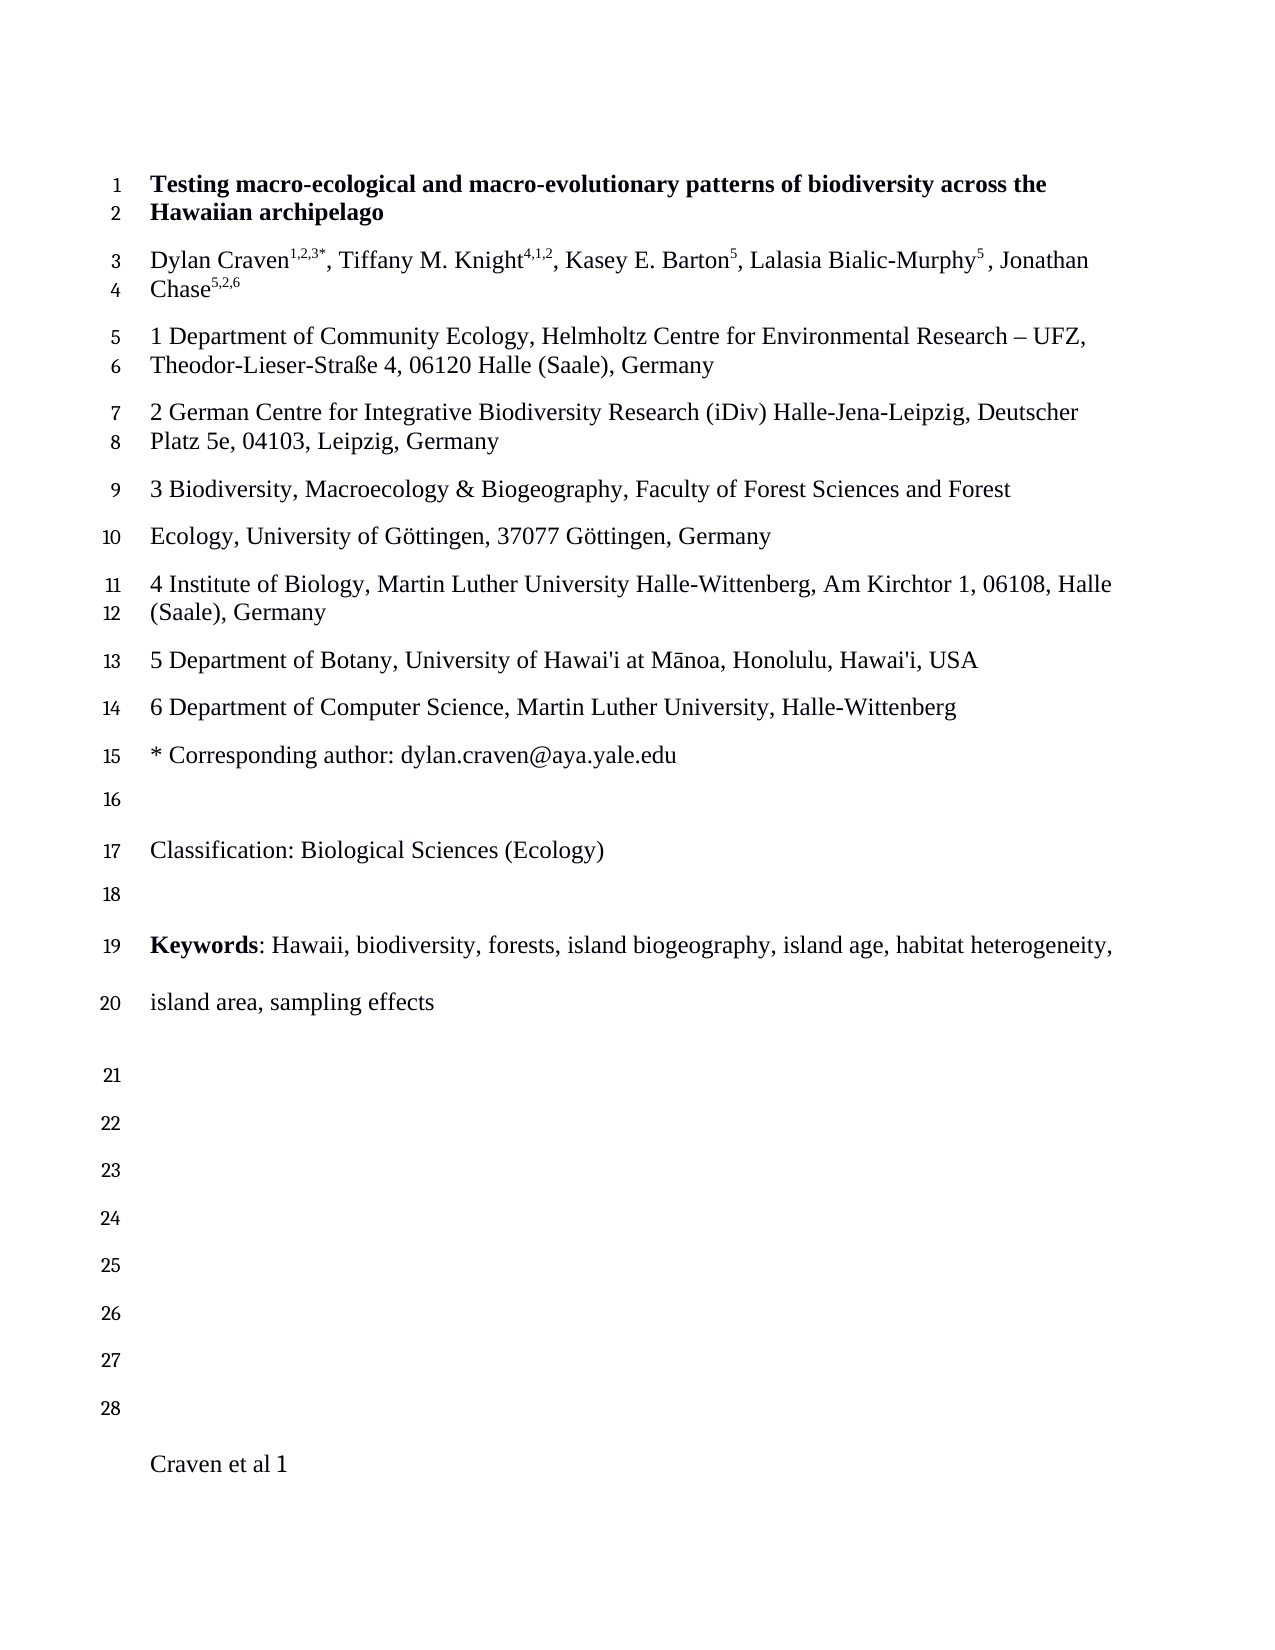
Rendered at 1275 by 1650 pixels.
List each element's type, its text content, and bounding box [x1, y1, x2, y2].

text 1 Department of Community Ecology, Helmholtz Centre for Environmental Research – UFZ, Theodor-Lieser-Straße 4, 06120 Halle (Saale), Germany [150, 321, 1125, 379]
text 4 Institute of Biology, Martin Luther University Halle-Wittenberg, Am Kirchtor 1, 06108, Halle (Saale), Germany [150, 569, 1125, 626]
text 3 Biodiversity, Macroecology & Biogeography, Faculty of Forest Sciences and Forest [150, 474, 1125, 502]
text Dylan Craven1,2,3*, Tiffany M. Knight4,1,2, Kasey E. Barton5, Lalasia Bialic-Murphy5 , Jonathan Chase5,2,6 [150, 245, 1125, 302]
text 6 Department of Computer Science, Martin Luther University, Halle-Wittenberg [150, 692, 1125, 721]
text Keywords: Hawaii, biodiversity, forests, island biogeography, island age, habitat heterogeneity, island area, sampling effects [150, 930, 1125, 1016]
text Classification: Biological Sciences (Ecology) [150, 835, 1125, 864]
text * Corresponding author: dylan.craven@aya.yale.edu [150, 740, 1125, 769]
text Testing macro-ecological and macro-evolutionary patterns of biodiversity across the Hawaiian archipelago [150, 169, 1125, 226]
text Ecology, University of Göttingen, 37077 Göttingen, Germany [150, 521, 1125, 550]
text 5 Department of Botany, University of Hawai'i at Mānoa, Honolulu, Hawai'i, USA [150, 645, 1125, 674]
text 2 German Centre for Integrative Biodiversity Research (iDiv) Halle-Jena-Leipzig, Deutscher Platz 5e, 04103, Leipzig, Germany [150, 397, 1125, 455]
